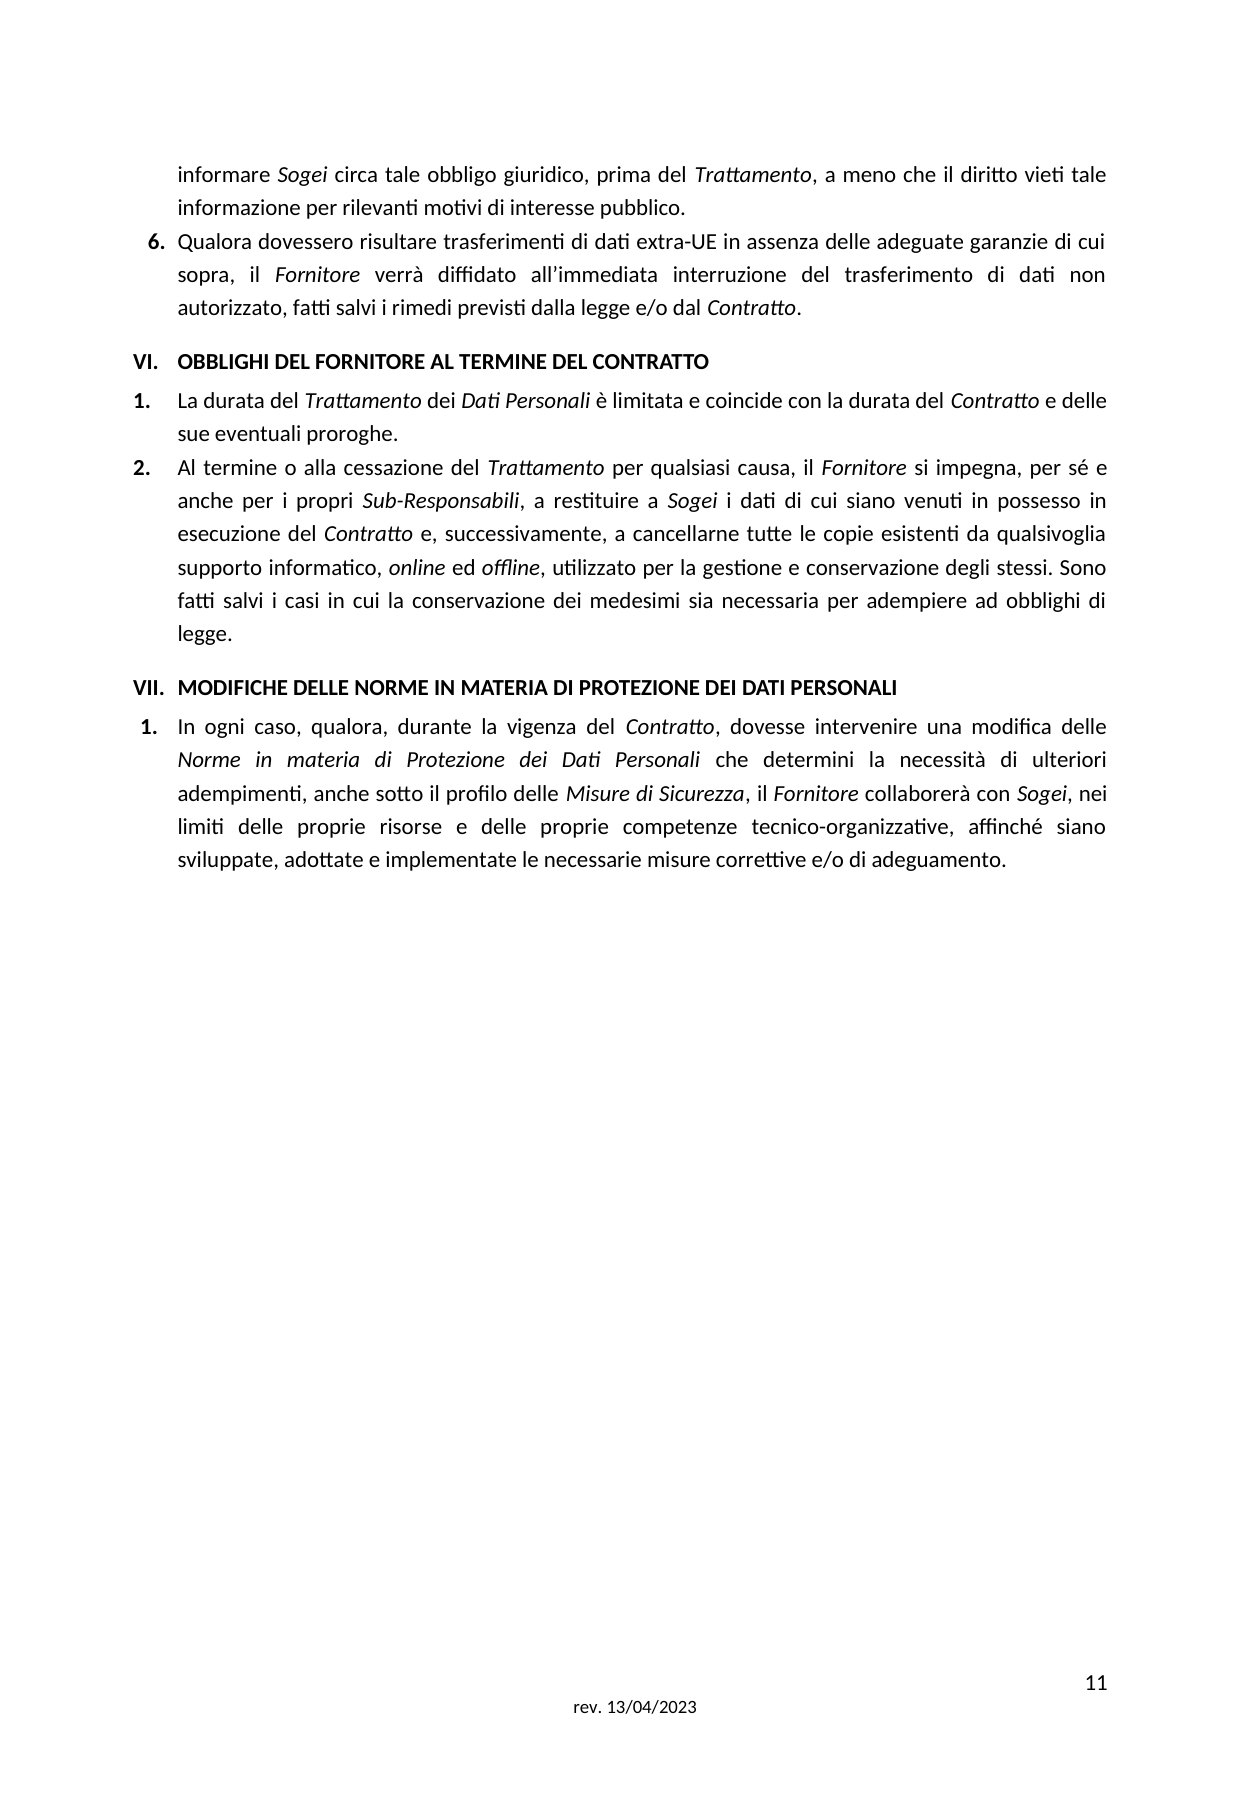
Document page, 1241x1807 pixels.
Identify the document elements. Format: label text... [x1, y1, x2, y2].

list Al termine o alla cessazione del Trattamento per qualsiasi causa, il Fornitore si impegna, per sé e anche per i propri Sub-Responsabili, a restituire a Sogei i dati di cui siano venuti in possesso in esecuzione del Contratto e, successivamente, a cancellarne tutte le copie esistenti da qualsivoglia supporto informatico, online ed offline, utilizzato per la gestione e conservazione degli stessi. Sono fatti salvi i casi in cui la conservazione dei medesimi sia necessaria per adempiere ad obblighi di legge. [133, 448, 1107, 648]
list Qualora dovessero risultare trasferimenti di dati extra-UE in assenza delle adeguate garanzie di cui sopra, il Fornitore verrà diffidato all’immediata interruzione del trasferimento di dati non autorizzato, fatti salvi i rimedi previsti dalla legge e/o dal Contratto. [148, 222, 1107, 322]
subtitle OBBLIGHI DEL FORNITORE AL TERMINE DEL CONTRATTO [133, 347, 1107, 375]
list In ogni caso, qualora, durante la vigenza del Contratto, dovesse intervenire una modifica delle Norme in materia di Protezione dei Dati Personali che determini la necessità di ulteriori adempimenti, anche sotto il profilo delle Misure di Sicurezza, il Fornitore collaborerà con Sogei, nei limiti delle proprie risorse e delle proprie competenze tecnico-organizzative, affinché siano sviluppate, adottate e implementate le necessarie misure correttive e/o di adeguamento. [140, 708, 1107, 874]
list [148, 156, 1107, 222]
subtitle MODIFICHE DELLE NORME IN MATERIA DI PROTEZIONE DEI DATI PERSONALI [133, 673, 1107, 701]
list La durata del Trattamento dei Dati Personali è limitata e coincide con la durata del Contratto e delle sue eventuali proroghe. [133, 382, 1107, 448]
